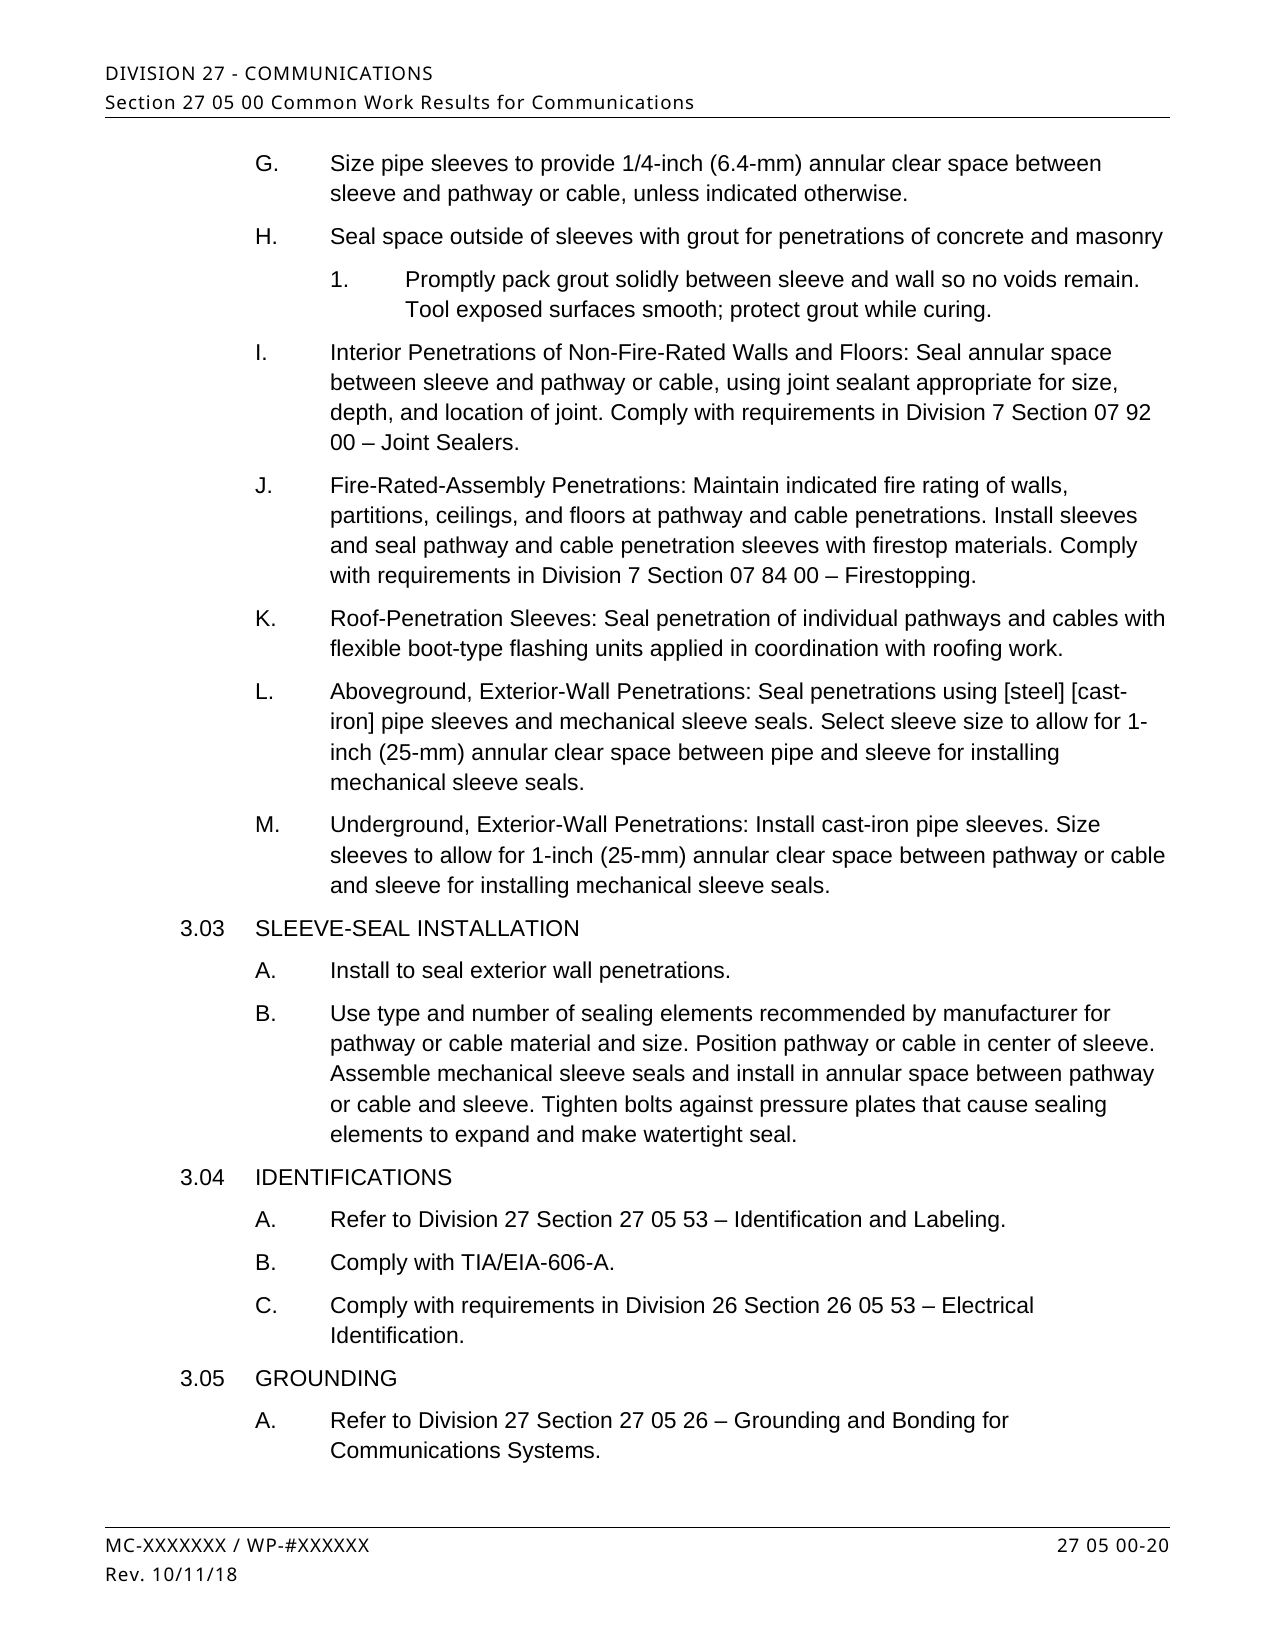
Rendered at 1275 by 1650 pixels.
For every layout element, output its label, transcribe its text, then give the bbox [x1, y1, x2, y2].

list Seal space outside of sleeves with grout for penetrations of concrete and masonry [255, 223, 1170, 249]
list Refer to Division 27 Section 27 05 53 – Identification and Labeling. [255, 1206, 1170, 1233]
list Underground, Exterior-Wall Penetrations: Install cast-iron pipe sleeves. Size sleeves to allow for 1-inch (25-mm) annular clear space between pathway or cable and sleeve for installing mechanical sleeve seals. [255, 811, 1170, 898]
list SLEEVE-SEAL INSTALLATION [180, 914, 1170, 941]
list Comply with requirements in Division 26 Section 26 05 53 – Electrical Identification. [255, 1292, 1170, 1348]
list Fire-Rated-Assembly Penetrations: Maintain indicated fire rating of walls, partitions, ceilings, and floors at pathway and cable penetrations. Install sleeves and seal pathway and cable penetration sleeves with firestop materials. Comply with requirements in Division 7 Section 07 84 00 – Firestopping. [255, 472, 1170, 589]
list GROUNDING [180, 1364, 1170, 1391]
list Promptly pack grout solidly between sleeve and wall so no voids remain. Tool exposed surfaces smooth; protect grout while curing. [330, 266, 1170, 322]
list Aboveground, Exterior-Wall Penetrations: Seal penetrations using [steel] [cast- iron] pipe sleeves and mechanical sleeve seals. Select sleeve size to allow for 1- inch (25-mm) annular clear space between pipe and sleeve for installing mechanical sleeve seals. [255, 678, 1170, 795]
list Roof-Penetration Sleeves: Seal penetration of individual pathways and cables with flexible boot-type flashing units applied in coordination with roofing work. [255, 605, 1170, 662]
list Install to seal exterior wall penetrations. [255, 957, 1170, 984]
list Use type and number of sealing elements recommended by manufacturer for pathway or cable material and size. Position pathway or cable in center of sleeve. Assemble mechanical sleeve seals and install in annular space between pathway or cable and sleeve. Tighten bolts against pressure plates that cause sealing elements to expand and make watertight seal. [255, 1000, 1170, 1147]
list Size pipe sleeves to provide 1/4-inch (6.4-mm) annular clear space between sleeve and pathway or cable, unless indicated otherwise. [255, 150, 1170, 207]
list IDENTIFICATIONS [180, 1163, 1170, 1190]
list Refer to Division 27 Section 27 05 26 – Grounding and Bonding for Communications Systems. [255, 1407, 1170, 1464]
list Interior Penetrations of Non-Fire-Rated Walls and Floors: Seal annular space between sleeve and pathway or cable, using joint sealant appropriate for size, depth, and location of joint. Comply with requirements in Division 7 Section 07 92 00 – Joint Sealers. [255, 338, 1170, 456]
list Comply with TIA/EIA-606-A. [255, 1249, 1170, 1275]
